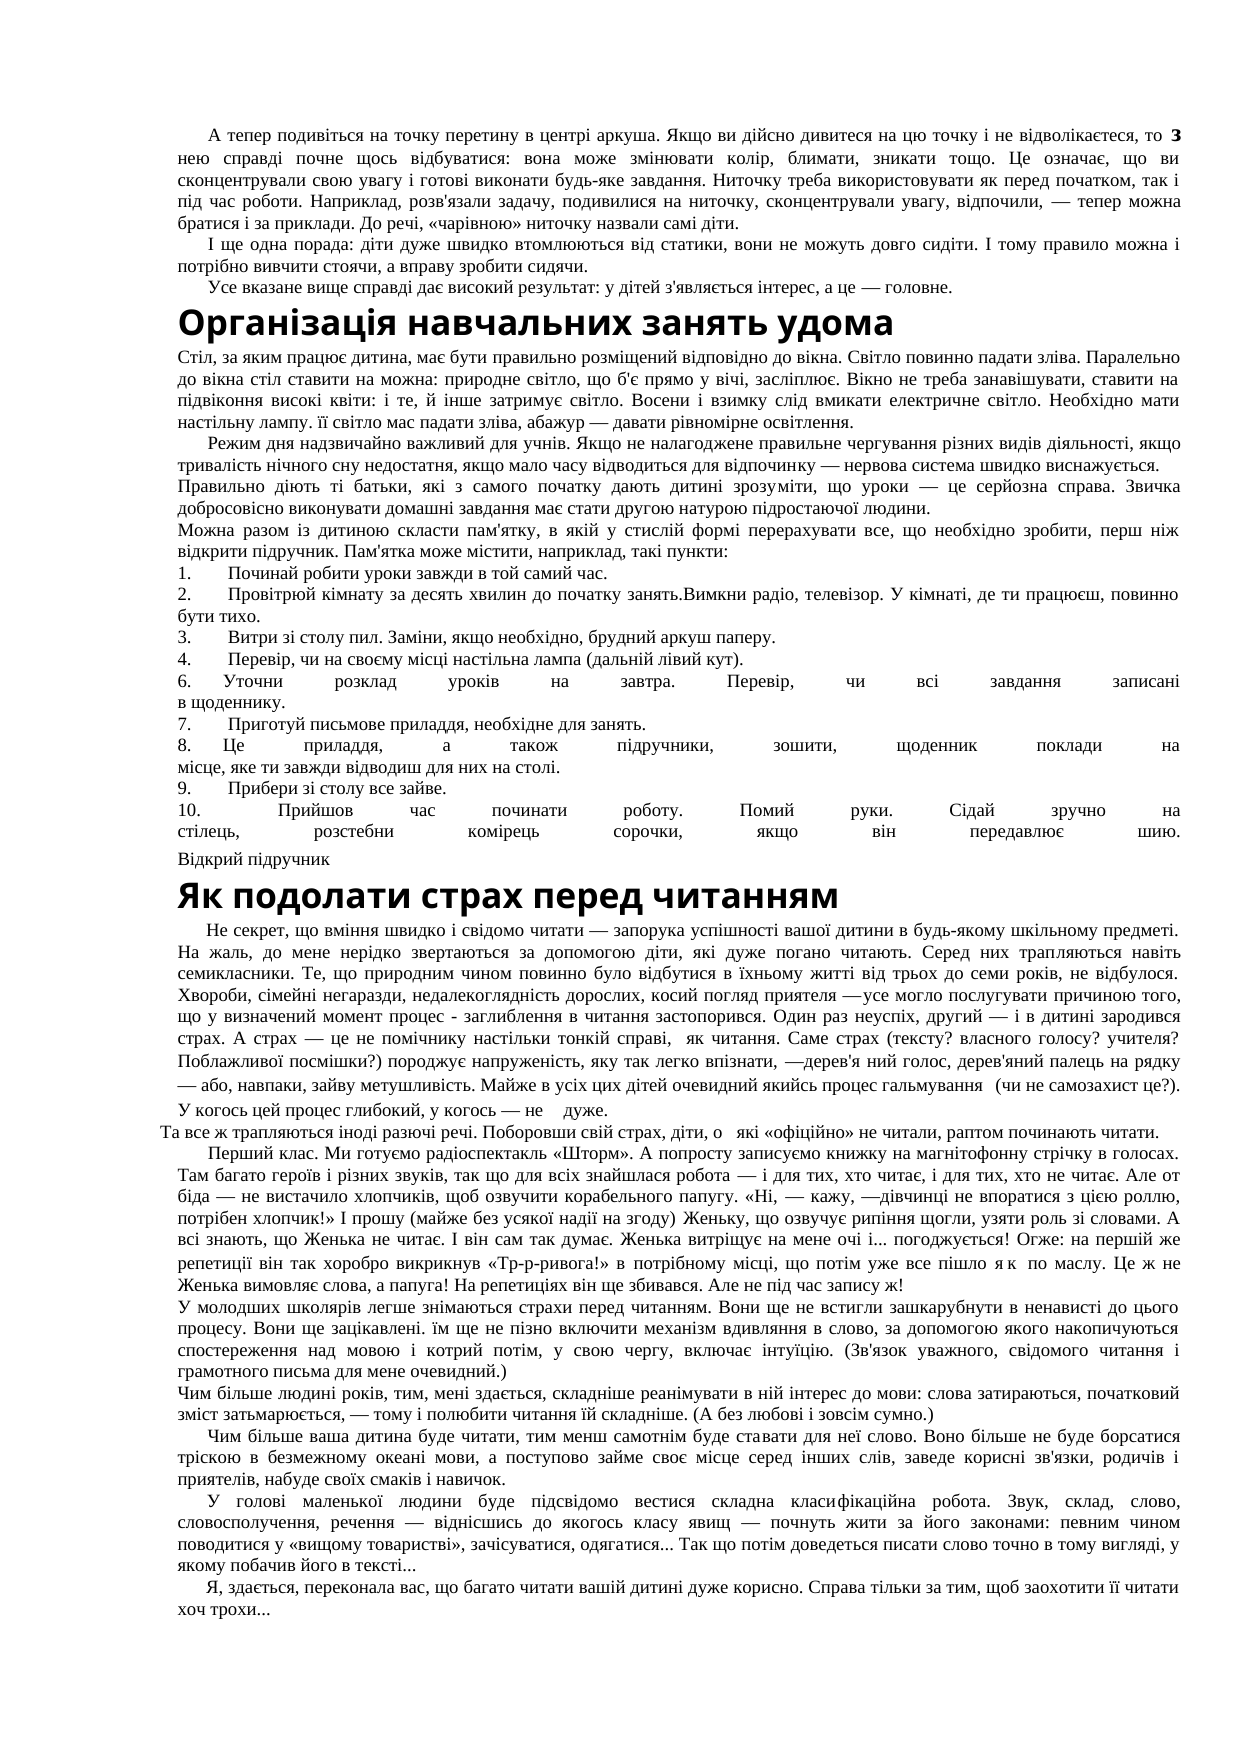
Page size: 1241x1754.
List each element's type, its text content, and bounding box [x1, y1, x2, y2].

text Чим більше людині років, тим, мені здається, складніше реанімувати в ній інтерес до мови: слова затираються, початковий зміст затьмарюється, — тому і полюбити читання їй складніше. (А без любові і зовсім сумно.) [177, 1382, 1181, 1425]
text 8. Це приладдя, а також підручники, зошити, щоденник поклади на місце, яке ти завжди відводиш для них на столі. [177, 734, 1181, 777]
text 6. Уточни розклад уроків на завтра. Перевір, чи всі завдання записані в щоденнику. [177, 669, 1181, 713]
text А тепер подивіться на точку перетину в центрі аркуша. Якщо ви дійсно дивитеся на цю точку і не відволікаєтеся, то з нею справді почне щось відбуватися: вона може змінювати колір, блимати, зникати тощо. Це означає, що ви сконцентрували свою увагу і готові виконати будь-яке завдання. Ниточку треба використовувати як перед початком, так і під час роботи. Наприклад, розв'язали задачу, подивилися на ниточку, сконцентрували увагу, відпочили, — тепер можна братися і за приклади. До речі, «чарівною» ниточку назвали самі діти. [177, 118, 1181, 233]
text Перший клас. Ми готуємо радіоспектакль «Шторм». А попросту записуємо книжку на магнітофонну стрічку в голосах. Там багато героїв і різних звуків, так що для всіх знайшлася робота — і для тих, хто читає, і для тих, хто не читає. Але от біда — не вистачило хлопчиків, щоб озвучити корабельного папугу. «Ні, — кажу, —дівчинці не впоратися з цією роллю, потрібен хлопчик!» І прошу (майже без усякої надії на згоду) Женьку, що озвучує рипіння щогли, узяти роль зі словами. А всі знають, що Женька не читає. І він сам так думає. Женька витріщує на мене очі і... погоджується! Огже: на першій же репетиції він так хоробро викрикнув «Тр-р-ривога!» в потрібному місці, що потім уже все пішло як по маслу. Це ж не Женька вимовляє слова, а папуга! На репетиціях він ще збивався. Але не під час запису ж! [177, 1142, 1181, 1296]
text У молодших школярів легше знімаються страхи перед читанням. Вони ще не встигли зашкарубнути в ненависті до цього процесу. Вони ще зацікавлені. їм ще не пізно включити механізм вдивляння в слово, за допомогою якого накопичуються спостереження над мовою і котрий потім, у свою чергу, включає інтуїцію. (Зв'язок уважного, свідомого читання і грамотного письма для мене очевидний.) [177, 1296, 1181, 1382]
list Витри зі столу пил. Заміни, якщо необхідно, брудний аркуш паперу. [177, 626, 1181, 648]
text Усе вказане вище справді дає високий результат: у дітей з'являється інтерес, а це — головне. [177, 276, 1181, 298]
text 7. Приготуй письмове приладдя, необхідне для занять. [177, 713, 1181, 734]
text Правильно діють ті батьки, які з самого початку дають дитині зрозуміти, що уроки — це серйозна справа. Звичка добросовісно виконувати домашні завдання має стати другою натурою підростаючої людини. [177, 475, 1181, 518]
text 9. Прибери зі столу все зайве. [177, 777, 1181, 799]
text Чим більше ваша дитина буде читати, тим менш самотнім буде ставати для неї слово. Воно більше не буде борсатися тріскою в безмежному океані мови, а поступово займе своє місце серед інших слів, заведе корисні зв'язки, родичів і приятелів, набуде своїх смаків і навичок. [177, 1425, 1181, 1489]
list Починай робити уроки завжди в той самий час. [177, 562, 1181, 583]
list Перевір, чи на своєму місці настільна лампа (дальній лівий кут). [177, 648, 1181, 669]
text І ще одна порада: діти дуже швидко втомлюються від статики, вони не можуть довго сидіти. І тому правило можна і потрібно вивчити стоячи, а вправу зробити сидячи. [177, 233, 1181, 276]
text У голові маленької людини буде підсвідомо вестися складна класифікаційна робота. Звук, склад, слово, словосполучення, речення — віднісшись до якогось класу явищ — почнуть жити за його законами: певним чином поводитися у «вищому товаристві», зачісуватися, одягатися... Так що потім доведеться писати слово точно в тому вигляді, у якому побачив його в тексті... [177, 1489, 1181, 1576]
text Не секрет, що вміння швидко і свідомо читати — запорука успішності вашої дитини в будь-якому шкільному предметі. На жаль, до мене нерідко звертаються за допомогою діти, які дуже погано читають. Серед них трапляються навіть семикласники. Те, що природним чином повинно було відбутися в їхньому житті від трьох до семи років, не відбулося. Хвороби, сімейні негаразди, недалекоглядність дорослих, косий погляд приятеля —усе могло послугувати причиною того, що у визначений момент процес - заглиблення в читання застопорився. Один раз неуспіх, другий — і в дитині зародився страх. А страх — це не помічнику настільки тонкій справі, як читання. Саме страх (тексту? власного голосу? учителя? Поблажливої посмішки?) породжує напруженість, яку так легко впізнати, —дерев'я ний голос, дерев'яний палець на рядку — або, навпаки, зайву метушливість. Майже в усіх цих дітей очевидний якийсь процес гальмування (чи не самозахист це?). У когось цей процес глибокий, у когось — не дуже. [177, 919, 1181, 1121]
text Організація навчальних занять удома [177, 298, 1181, 346]
text Стіл, за яким працює дитина, має бути правильно розміщений відповідно до вікна. Світло повинно падати зліва. Паралельно до вікна стіл ставити на можна: природне світло, що б'є прямо у вічі, засліплює. Вікно не треба занавішувати, ставити на підвіконня високі квіти: і те, й інше затримує світло. Восени і взимку слід вмикати електричне світло. Необхідно мати настільну лампу. її світло мас падати зліва, абажур — давати рівномірне освітлення. [177, 346, 1181, 432]
text Я, здається, переконала вас, що багато читати вашій дитині дуже корисно. Справа тільки за тим, щоб заохотити її читати хоч трохи... [177, 1576, 1181, 1619]
text 10. Прийшов час починати роботу. Помий руки. Сідай зручно на стілець, розстебни комірець сорочки, якщо він передавлює шию. Відкрий підручник [177, 799, 1181, 871]
text Та все ж трапляються іноді разючі речі. Поборовши свій страх, діти, о які «офіційно» не читали, раптом починають читати. [118, 1121, 1181, 1142]
text Як подолати страх перед читанням [177, 871, 1181, 919]
text Режим дня надзвичайно важливий для учнів. Якщо не налагоджене правильне чергування різних видів діяльності, якщо тривалість нічного сну недостатня, якщо мало часу відводиться для відпочинку — нервова система швидко виснажується. [177, 432, 1181, 475]
text Можна разом із дитиною скласти пам'ятку, в якій у стислій формі перерахувати все, що необхідно зробити, перш ніж відкрити підручник. Пам'ятка може містити, наприклад, такі пункти: [177, 518, 1181, 562]
list Провітрюй кімнату за десять хвилин до початку занять.Вимкни радіо, телевізор. У кімнаті, де ти працюєш, повинно бути тихо. [177, 583, 1181, 626]
